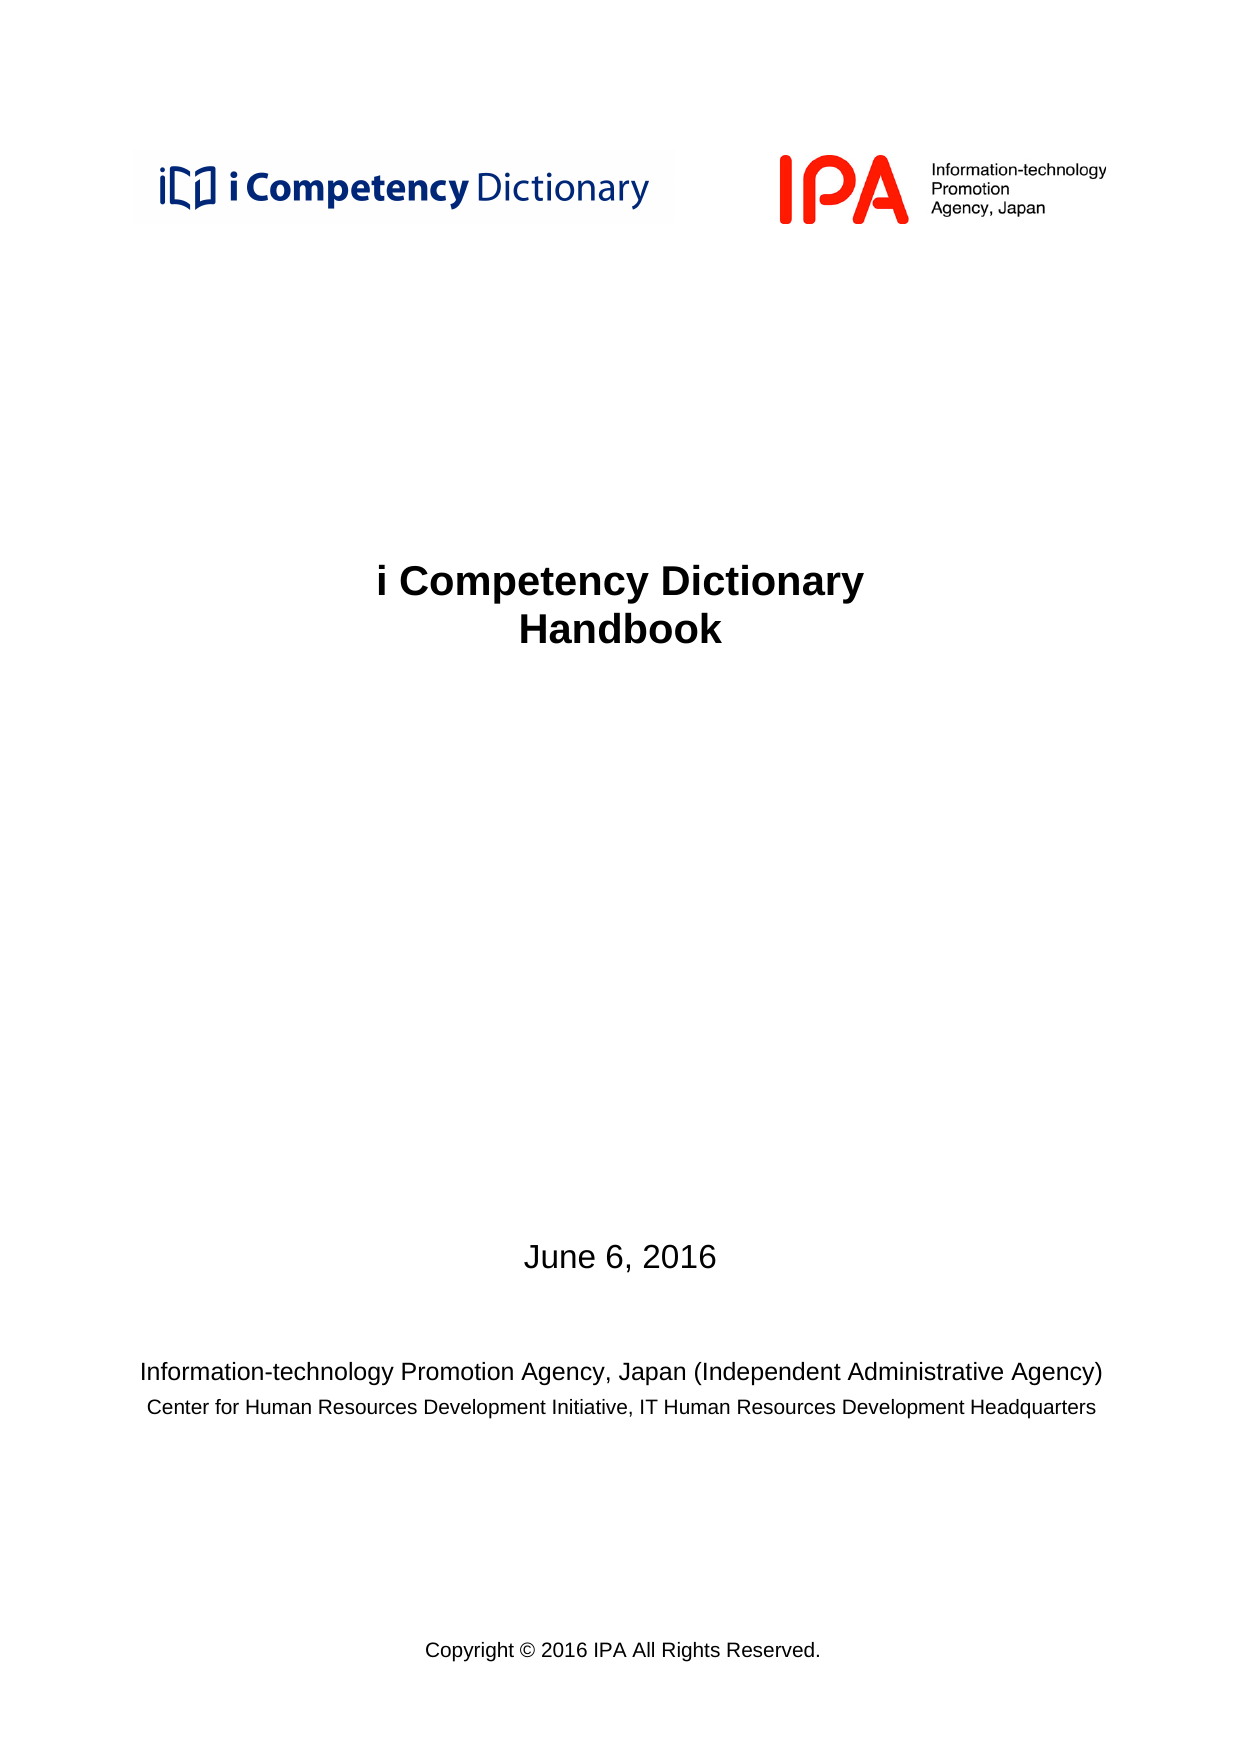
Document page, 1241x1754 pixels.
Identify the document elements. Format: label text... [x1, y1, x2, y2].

picture [779, 154, 1107, 224]
text Information-technology Promotion Agency, Japan (Independent Administrative Agency) [112, 1352, 1131, 1386]
text June 6, 2016 [112, 1237, 1128, 1275]
picture [133, 150, 676, 224]
list Handbook [112, 605, 1128, 653]
text i Competency Dictionary [112, 557, 1128, 605]
text Center for Human Resources Development Initiative, IT Human Resources Development Headquarters [112, 1386, 1131, 1419]
